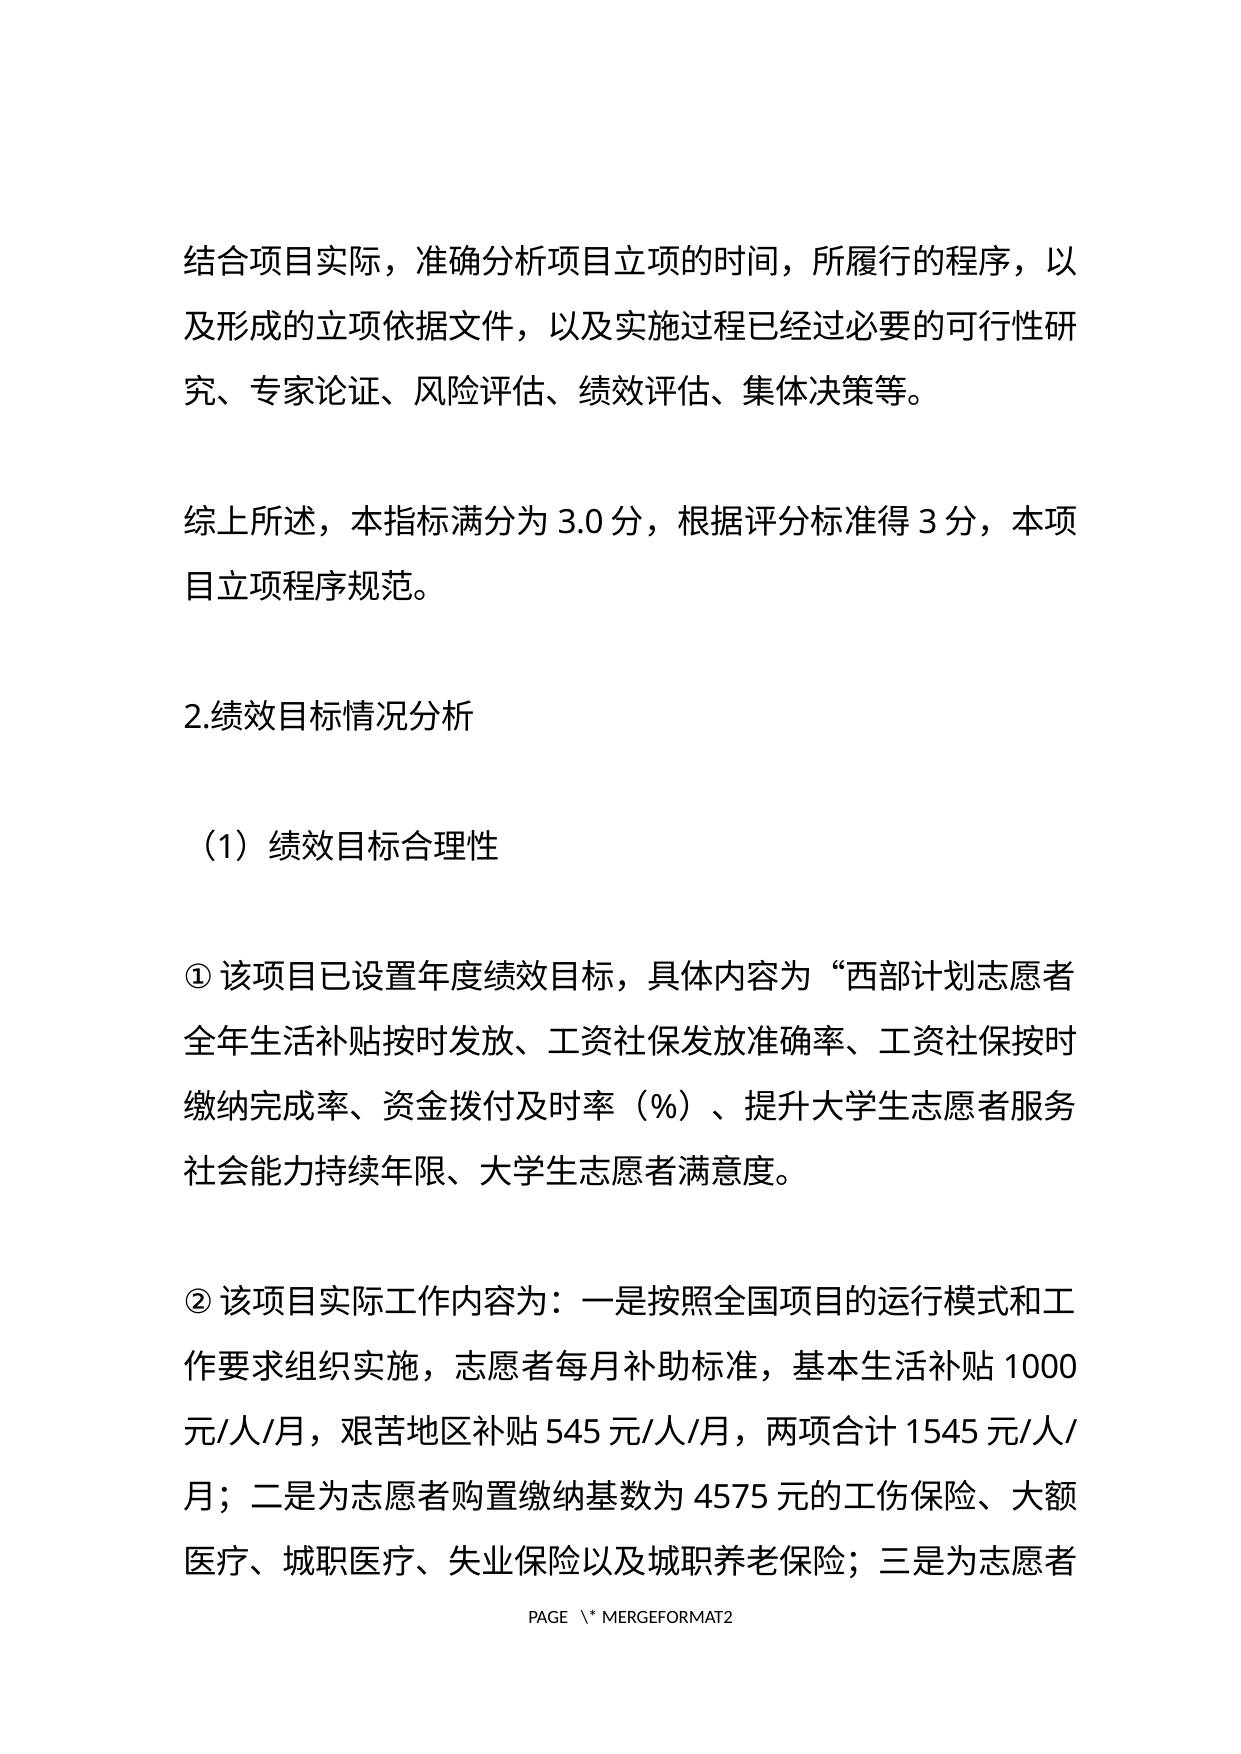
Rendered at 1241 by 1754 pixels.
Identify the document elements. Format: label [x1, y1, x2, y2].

text [183, 162, 1078, 1592]
